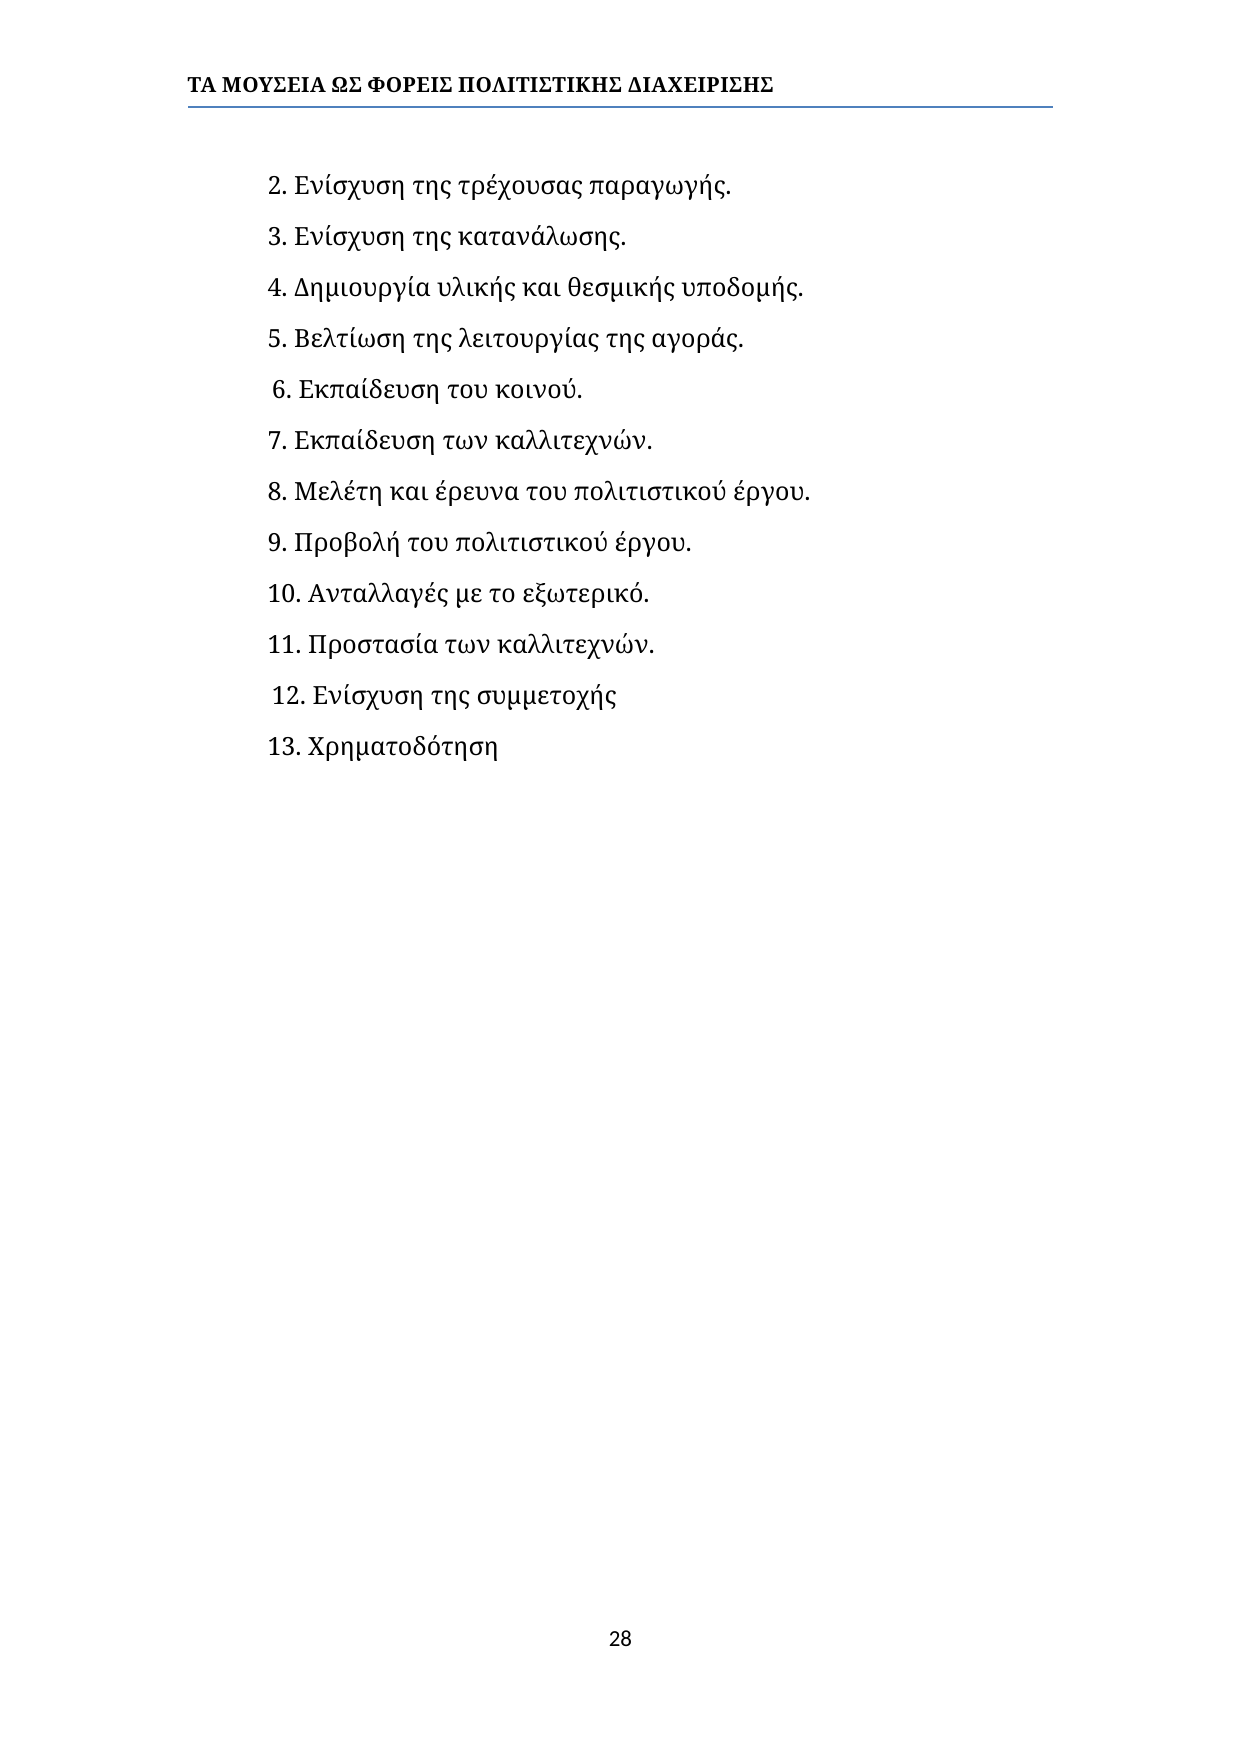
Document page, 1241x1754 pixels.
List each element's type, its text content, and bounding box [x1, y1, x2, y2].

list 5. Βελτίωση της λειτουργίας της αγοράς. [267, 321, 1053, 354]
list 11. Προστασία των καλλιτεχνών. [267, 627, 1053, 661]
text 12. Ενίσχυση της συμμετοχής [187, 678, 1053, 712]
list 4. Δημιουργία υλικής και θεσμικής υποδομής. [267, 269, 1053, 303]
list 3. Ενίσχυση της κατανάλωσης. [267, 218, 1053, 252]
list 9. Προβολή του πολιτιστικού έργου. [267, 525, 1053, 559]
list 10. Ανταλλαγές με το εξωτερικό. [267, 576, 1053, 610]
list 13. Χρηματοδότηση [267, 729, 1053, 763]
list 8. Μελέτη και έρευνα του πολιτιστικού έργου. [267, 474, 1053, 508]
list 7. Εκπαίδευση των καλλιτεχνών. [267, 423, 1053, 457]
list 2. Ενίσχυση της τρέχουσας παραγωγής. [267, 167, 1053, 201]
text 6. Εκπαίδευση του κοινού. [187, 372, 1053, 406]
